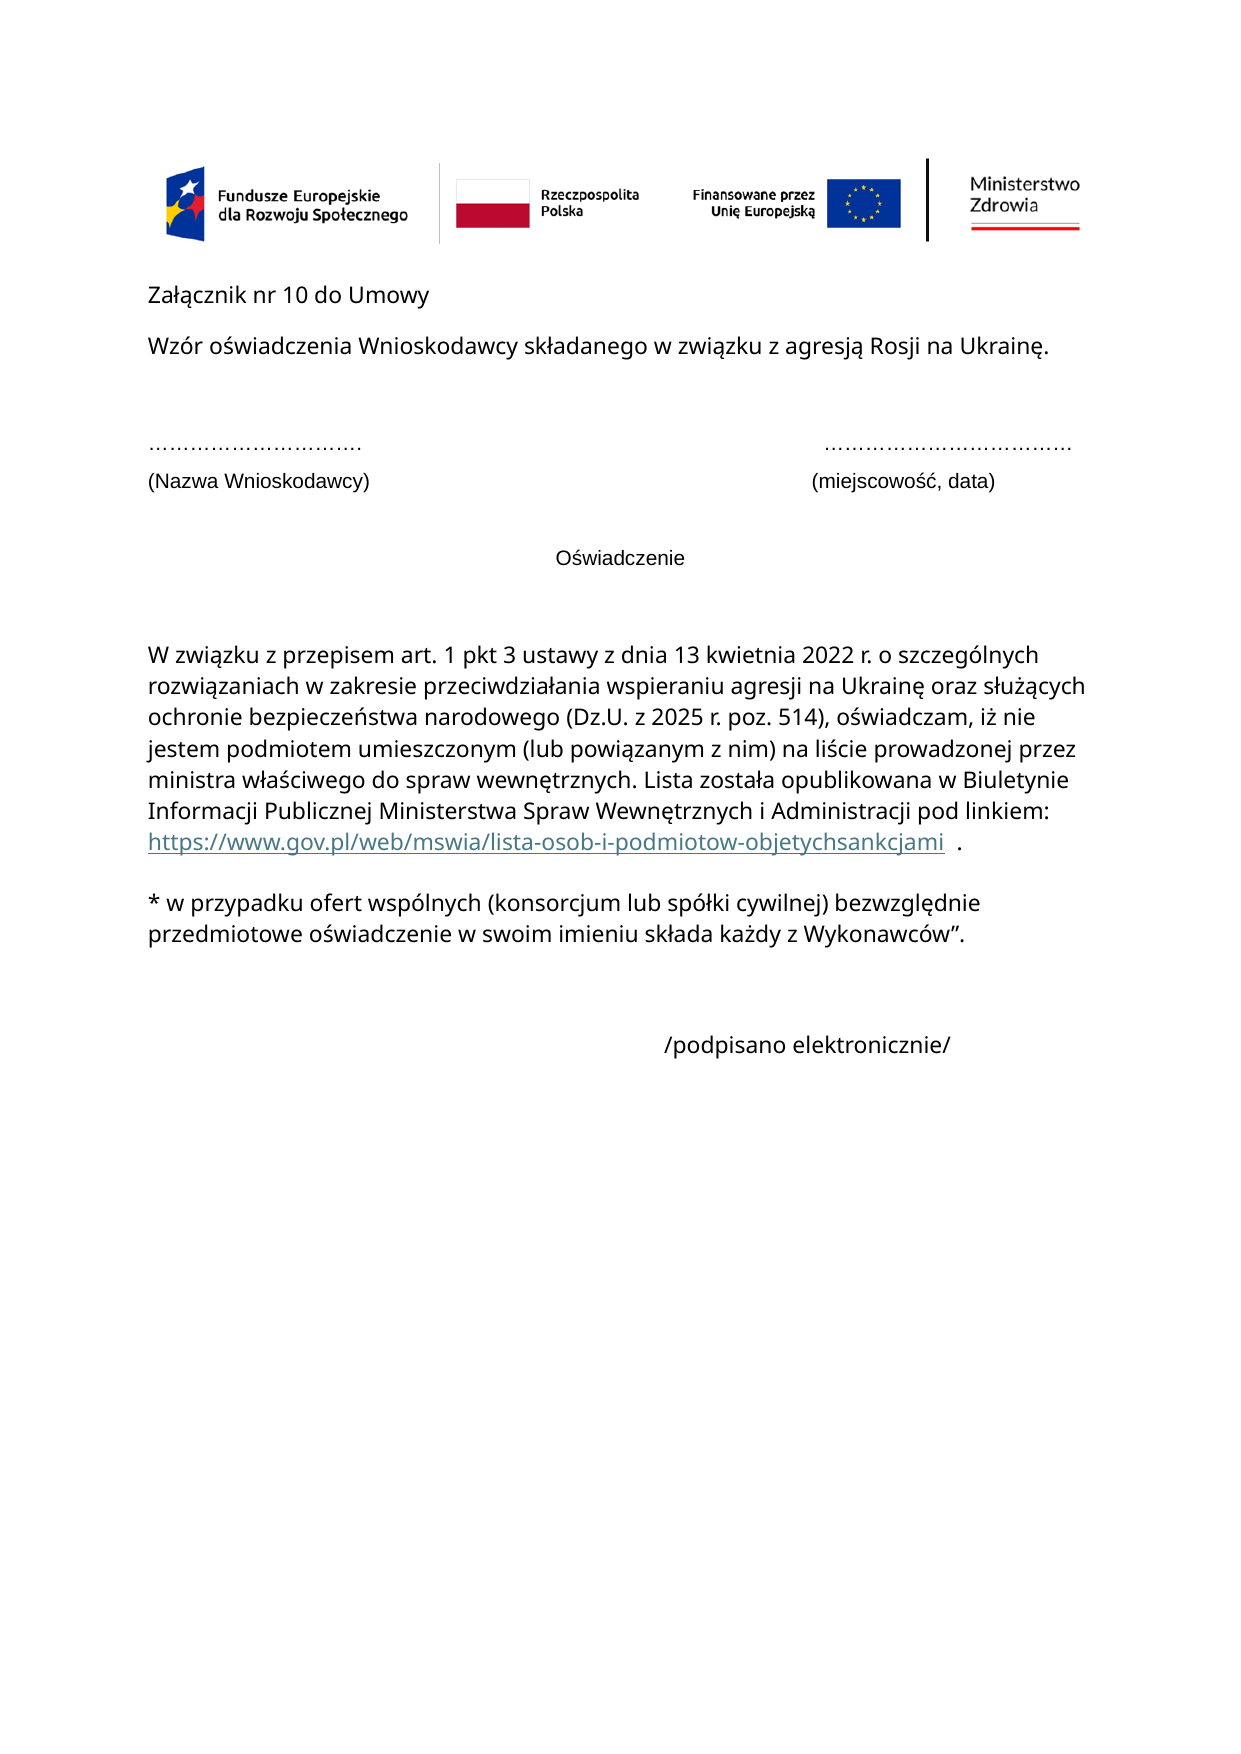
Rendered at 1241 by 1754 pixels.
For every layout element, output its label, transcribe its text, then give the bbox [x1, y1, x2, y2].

text Wzór oświadczenia Wnioskodawcy składanego w związku z agresją Rosji na Ukrainę. [148, 329, 1093, 361]
text * w przypadku ofert wspólnych (konsorcjum lub spółki cywilnej) bezwzględnie przedmiotowe oświadczenie w swoim imieniu składa każdy z Wykonawców”. [148, 887, 1093, 949]
text (Nazwa Wnioskodawcy) (miejscowość, data) [148, 469, 1093, 493]
text …………………………. ……………………………… [148, 430, 1093, 454]
picture [147, 147, 1093, 260]
text W związku z przepisem art. 1 pkt 3 ustawy z dnia 13 kwietnia 2022 r. o szczególnych rozwiązaniach w zakresie przeciwdziałania wspieraniu agresji na Ukrainę oraz służących ochronie bezpieczeństwa narodowego (Dz.U. z 2025 r. poz. 514), oświadczam, iż nie jestem podmiotem umieszczonym (lub powiązanym z nim) na liście prowadzonej przez ministra właściwego do spraw wewnętrznych. Lista została opublikowana w Biuletynie Informacji Publicznej Ministerstwa Spraw Wewnętrznych i Administracji pod linkiem: https://www.gov.pl/web/mswia/lista-osob-i-podmiotow-objetychsankcjami . [148, 639, 1093, 857]
text Oświadczenie [148, 545, 1093, 569]
text /podpisano elektronicznie/ [148, 1029, 1093, 1060]
text Załącznik nr 10 do Umowy [148, 279, 1093, 310]
